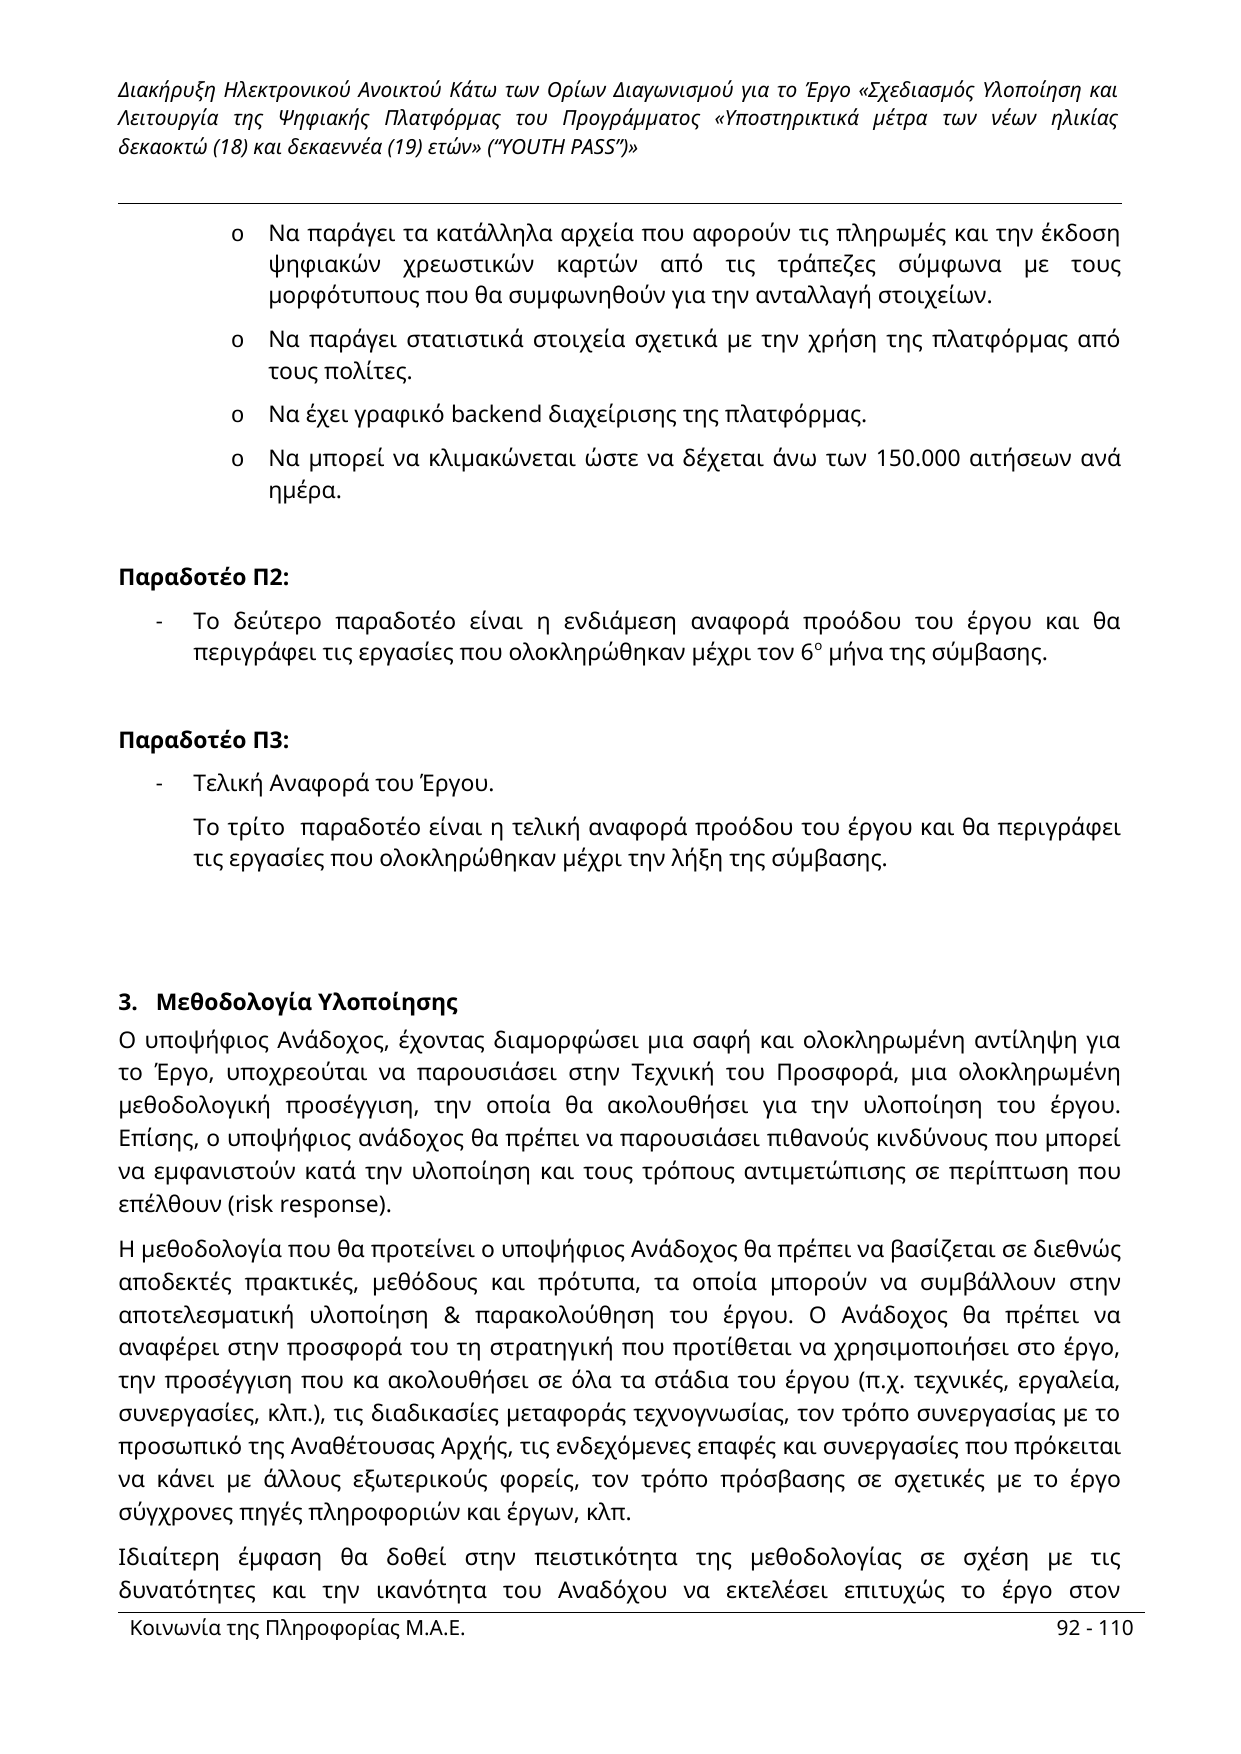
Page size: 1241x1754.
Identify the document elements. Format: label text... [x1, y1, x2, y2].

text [118, 1541, 1122, 1605]
list Να παράγει στατιστικά στοιχεία σχετικά με την χρήση της πλατφόρμας από τους πολίτες. [231, 323, 1122, 386]
text Παραδοτέο Π3: [118, 723, 1122, 755]
list Να έχει γραφικό backend διαχείρισης της πλατφόρμας. [231, 398, 1122, 430]
text Ο υποψήφιος Ανάδοχος, έχοντας διαμορφώσει μια σαφή και ολοκληρωμένη αντίληψη για το Έργο, υποχρεούται να παρουσιάσει στην Τεχνική του Προσφορά, μια ολοκληρωμένη μεθοδολογική προσέγγιση, την οποία θα ακολουθήσει για την υλοποίηση του έργου. Επίσης, ο υποψήφιος ανάδοχος θα πρέπει να παρουσιάσει πιθανούς κινδύνους που μπορεί να εμφανιστούν κατά την υλοποίηση και τους τρόπους αντιμετώπισης σε περίπτωση που επέλθουν (risk response). [118, 1023, 1122, 1219]
text Το τρίτο παραδοτέο είναι η τελική αναφορά προόδου του έργου και θα περιγράφει τις εργασίες που ολοκληρώθηκαν μέχρι την λήξη της σύμβασης. [193, 811, 1122, 873]
subtitle Μεθοδολογία Υλοποίησης [118, 986, 1122, 1017]
list Το δεύτερο παραδοτέο είναι η ενδιάμεση αναφορά προόδου του έργου και θα περιγράφει τις εργασίες που ολοκληρώθηκαν μέχρι τον 6ο μήνα της σύμβασης. [156, 605, 1122, 667]
list Να μπορεί να κλιμακώνεται ώστε να δέχεται άνω των 150.000 αιτήσεων ανά ημέρα. [231, 442, 1122, 505]
text Η μεθοδολογία που θα προτείνει ο υποψήφιος Ανάδοχος θα πρέπει να βασίζεται σε διεθνώς αποδεκτές πρακτικές, μεθόδους και πρότυπα, τα οποία μπορούν να συμβάλλουν στην αποτελεσματική υλοποίηση & παρακολούθηση του έργου. Ο Ανάδοχος θα πρέπει να αναφέρει στην προσφορά του τη στρατηγική που προτίθεται να χρησιμοποιήσει στο έργο, την προσέγγιση που κα ακολουθήσει σε όλα τα στάδια του έργου (π.χ. τεχνικές, εργαλεία, συνεργασίες, κλπ.), τις διαδικασίες μεταφοράς τεχνογνωσίας, τον τρόπο συνεργασίας με το προσωπικό της Αναθέτουσας Αρχής, τις ενδεχόμενες επαφές και συνεργασίες που πρόκειται να κάνει με άλλους εξωτερικούς φορείς, τον τρόπο πρόσβασης σε σχετικές με το έργο σύγχρονες πηγές πληροφοριών και έργων, κλπ. [118, 1233, 1122, 1527]
list Τελική Αναφορά του Έργου. [156, 767, 1122, 798]
list Να παράγει τα κατάλληλα αρχεία που αφορούν τις πληρωμές και την έκδοση ψηφιακών χρεωστικών καρτών από τις τράπεζες σύμφωνα με τους μορφότυπους που θα συμφωνηθούν για την ανταλλαγή στοιχείων. [231, 217, 1122, 311]
text Παραδοτέο Π2: [118, 561, 1122, 592]
